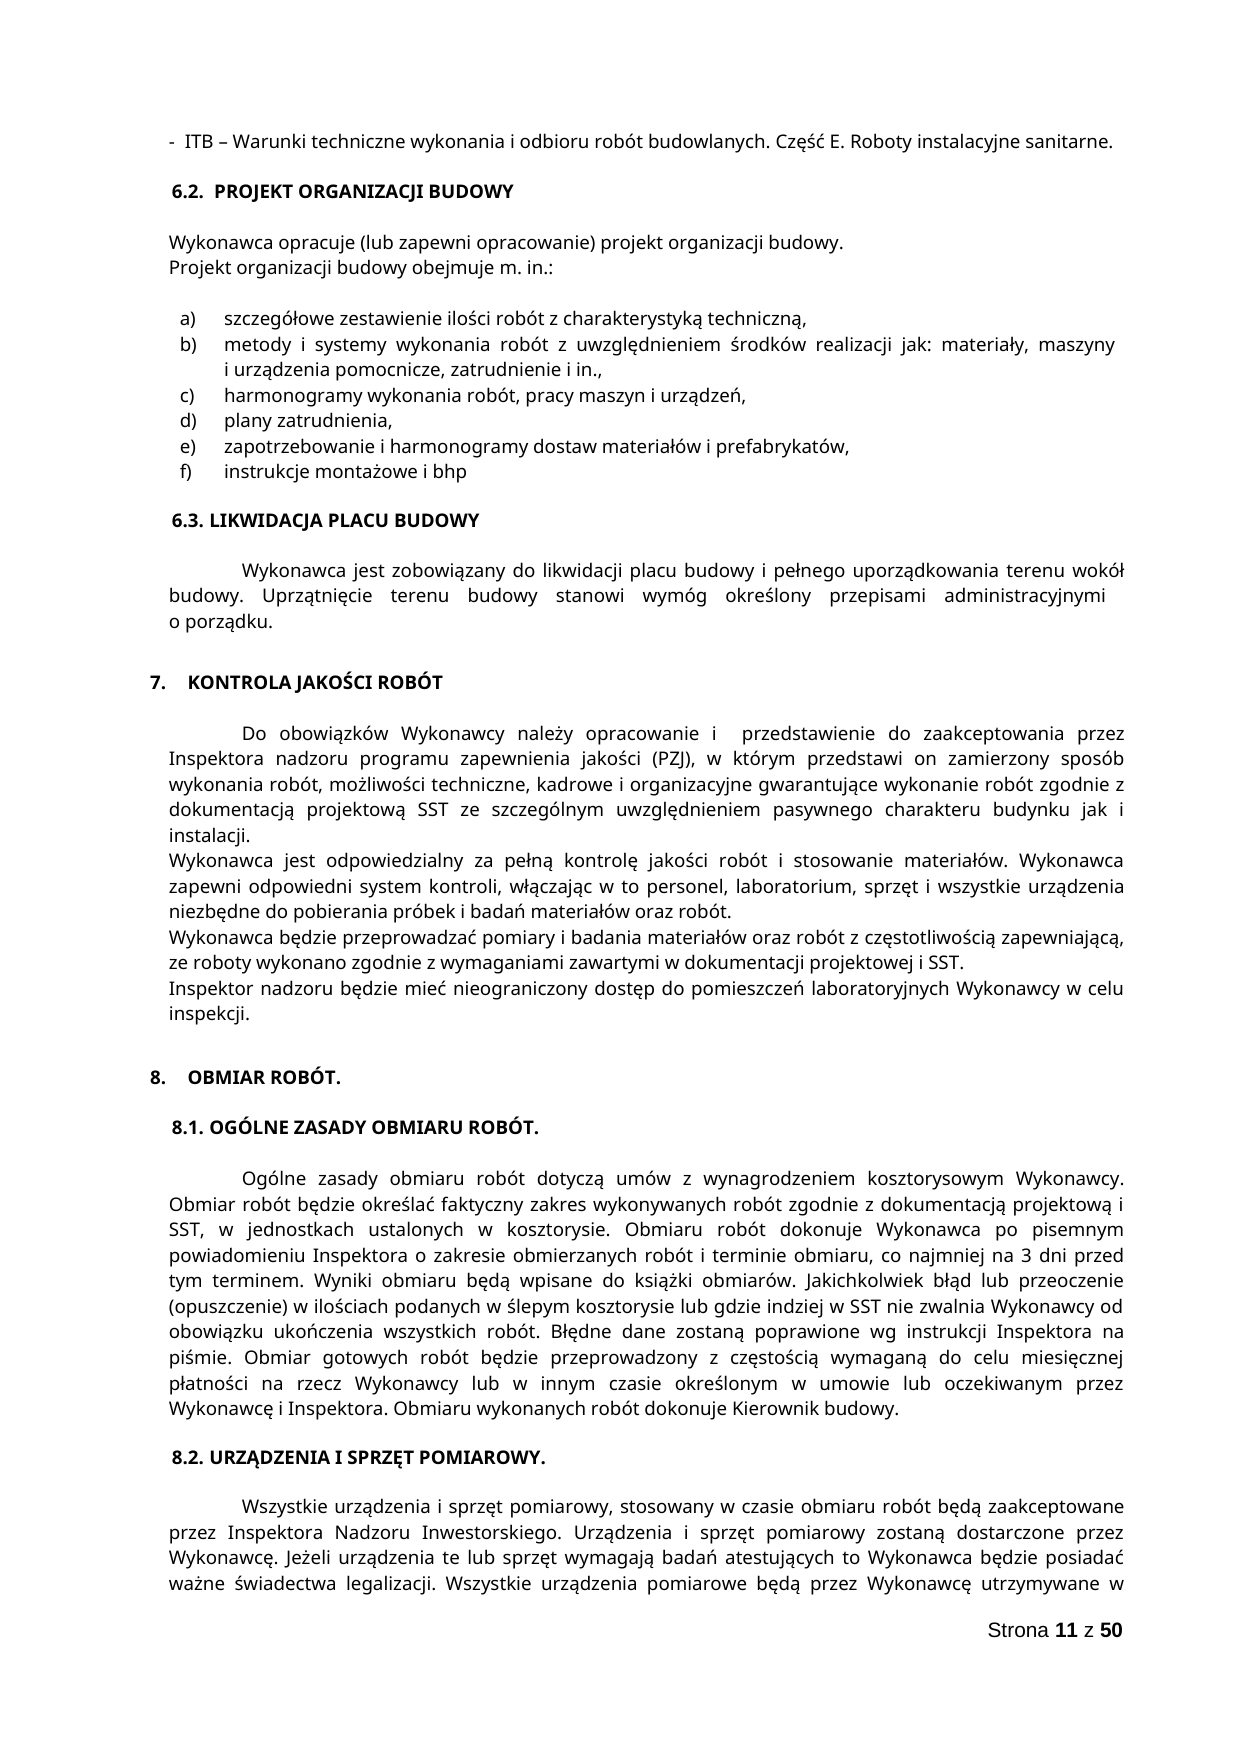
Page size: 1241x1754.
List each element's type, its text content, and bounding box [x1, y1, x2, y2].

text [169, 1494, 1125, 1596]
list PROJEKT ORGANIZACJI BUDOWY [172, 178, 1125, 203]
text Wykonawca opracuje (lub zapewni opracowanie) projekt organizacji budowy. [169, 229, 1125, 254]
text Do obowiązków Wykonawcy należy opracowanie i przedstawienie do zaakceptowania przez Inspektora nadzoru programu zapewnienia jakości (PZJ), w którym przedstawi on zamierzony sposób wykonania robót, możliwości techniczne, kadrowe i organizacyjne gwarantujące wykonanie robót zgodnie z dokumentacją projektową SST ze szczególnym uwzględnieniem pasywnego charakteru budynku jak i instalacji. [169, 720, 1125, 847]
text KONTROLA JAKOŚCI ROBÓT [150, 669, 1123, 695]
list instrukcje montażowe i bhp [179, 459, 1125, 484]
list metody i systemy wykonania robót z uwzględnieniem środków realizacji jak: materiały, maszyny i urządzenia pomocnicze, zatrudnienie i in., [179, 331, 1125, 382]
list URZĄDZENIA I SPRZĘT POMIAROWY. [172, 1444, 1125, 1469]
list szczegółowe zestawienie ilości robót z charakterystyką techniczną, [179, 306, 1125, 331]
text Ogólne zasady obmiaru robót dotyczą umów z wynagrodzeniem kosztorysowym Wykonawcy. Obmiar robót będzie określać faktyczny zakres wykonywanych robót zgodnie z dokumentacją projektową i SST, w jednostkach ustalonych w kosztorysie. Obmiaru robót dokonuje Wykonawca po pisemnym powiadomieniu Inspektora o zakresie obmierzanych robót i terminie obmiaru, co najmniej na 3 dni przed tym terminem. Wyniki obmiaru będą wpisane do książki obmiarów. Jakichkolwiek błąd lub przeoczenie (opuszczenie) w ilościach podanych w ślepym kosztorysie lub gdzie indziej w SST nie zwalnia Wykonawcy od obowiązku ukończenia wszystkich robót. Błędne dane zostaną poprawione wg instrukcji Inspektora na piśmie. Obmiar gotowych robót będzie przeprowadzony z częstością wymaganą do celu miesięcznej płatności na rzecz Wykonawcy lub w innym czasie określonym w umowie lub oczekiwanym przez Wykonawcę i Inspektora. Obmiaru wykonanych robót dokonuje Kierownik budowy. [169, 1166, 1125, 1421]
list OGÓLNE ZASADY OBMIARU ROBÓT. [172, 1114, 1125, 1140]
list zapotrzebowanie i harmonogramy dostaw materiałów i prefabrykatów, [179, 433, 1125, 459]
text Wykonawca jest odpowiedzialny za pełną kontrolę jakości robót i stosowanie materiałów. Wykonawca zapewni odpowiedni system kontroli, włączając w to personel, laboratorium, sprzęt i wszystkie urządzenia niezbędne do pobierania próbek i badań materiałów oraz robót. [169, 847, 1125, 924]
list LIKWIDACJA PLACU BUDOWY [172, 508, 1125, 533]
text Wykonawca będzie przeprowadzać pomiary i badania materiałów oraz robót z częstotliwością zapewniającą, ze roboty wykonano zgodnie z wymaganiami zawartymi w dokumentacji projektowej i SST. [169, 924, 1125, 975]
text OBMIAR ROBÓT. [150, 1064, 1123, 1089]
text Inspektor nadzoru będzie mieć nieograniczony dostęp do pomieszczeń laboratoryjnych Wykonawcy w celu inspekcji. [169, 975, 1125, 1026]
list plany zatrudnienia, [179, 408, 1125, 433]
list harmonogramy wykonania robót, pracy maszyn i urządzeń, [179, 382, 1125, 408]
text - ITB – Warunki techniczne wykonania i odbioru robót budowlanych. Część E. Roboty instalacyjne sanitarne. [169, 128, 1125, 154]
text Projekt organizacji budowy obejmuje m. in.: [169, 254, 1125, 280]
text Wykonawca jest zobowiązany do likwidacji placu budowy i pełnego uporządkowania terenu wokół budowy. Uprzątnięcie terenu budowy stanowi wymóg określony przepisami administracyjnymi o porządku. [169, 557, 1125, 634]
